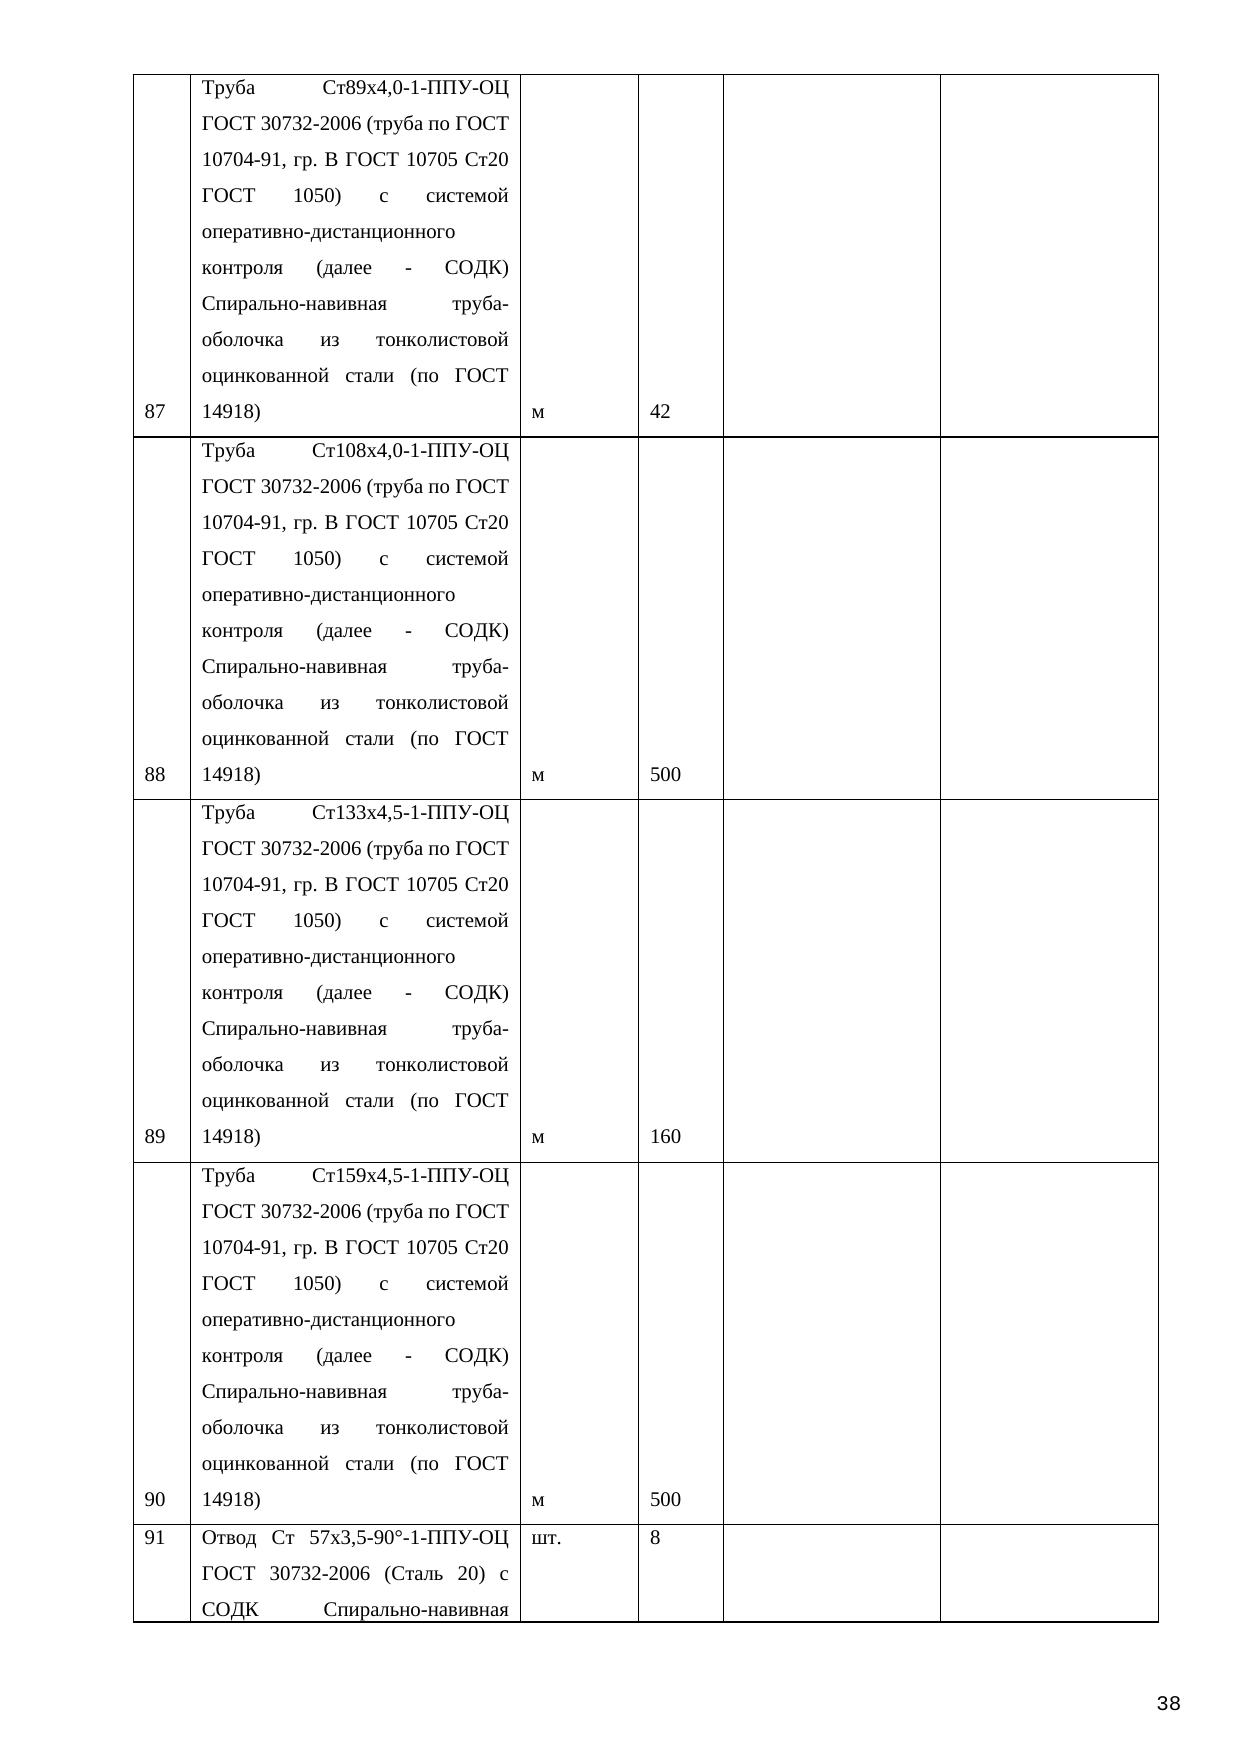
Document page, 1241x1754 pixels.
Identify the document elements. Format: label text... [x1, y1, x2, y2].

table_cell [724, 800, 940, 1162]
table_cell м [521, 438, 638, 799]
table_cell [724, 75, 940, 436]
table_cell 42 [639, 75, 723, 436]
table_cell Труба Ст133х4,5-1-ППУ-ОЦ ГОСТ 30732-2006 (труба по ГОСТ 10704-91, гр. В ГОСТ 10705 Ст20 ГОСТ 1050) с системой оперативно-дистанционного контроля (далее - СОДК) Спирально-навивная труба-оболочка из тонколистовой оцинкованной стали (по ГОСТ 14918) [191, 800, 520, 1162]
table_cell 87 [134, 75, 190, 436]
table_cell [191, 1525, 520, 1621]
table_cell [724, 438, 940, 799]
table_cell [941, 1163, 1158, 1524]
table_cell 89 [134, 800, 190, 1162]
table_cell шт. [521, 1525, 638, 1621]
table_cell [941, 438, 1158, 799]
table_cell 88 [134, 438, 190, 799]
table_cell [941, 1525, 1158, 1621]
table_cell 500 [639, 438, 723, 799]
table_cell Труба Ст108х4,0-1-ППУ-ОЦ ГОСТ 30732-2006 (труба по ГОСТ 10704-91, гр. В ГОСТ 10705 Ст20 ГОСТ 1050) с системой оперативно-дистанционного контроля (далее - СОДК) Спирально-навивная труба-оболочка из тонколистовой оцинкованной стали (по ГОСТ 14918) [191, 438, 520, 799]
table_cell 8 [639, 1525, 723, 1621]
table_cell Труба Ст159х4,5-1-ППУ-ОЦ ГОСТ 30732-2006 (труба по ГОСТ 10704-91, гр. В ГОСТ 10705 Ст20 ГОСТ 1050) с системой оперативно-дистанционного контроля (далее - СОДК) Спирально-навивная труба-оболочка из тонколистовой оцинкованной стали (по ГОСТ 14918) [191, 1163, 520, 1524]
table_cell м [521, 75, 638, 436]
table_cell Труба Ст89х4,0-1-ППУ-ОЦ ГОСТ 30732-2006 (труба по ГОСТ 10704-91, гр. В ГОСТ 10705 Ст20 ГОСТ 1050) с системой оперативно-дистанционного контроля (далее - СОДК) Спирально-навивная труба-оболочка из тонколистовой оцинкованной стали (по ГОСТ 14918) [191, 75, 520, 436]
table_cell [724, 1525, 940, 1621]
table_cell [941, 75, 1158, 436]
table_cell 91 [134, 1525, 190, 1621]
table_cell [941, 800, 1158, 1162]
table_cell 90 [134, 1163, 190, 1524]
table_cell 500 [639, 1163, 723, 1524]
table_cell м [521, 800, 638, 1162]
table_cell [724, 1163, 940, 1524]
table_cell 160 [639, 800, 723, 1162]
table_cell м [521, 1163, 638, 1524]
